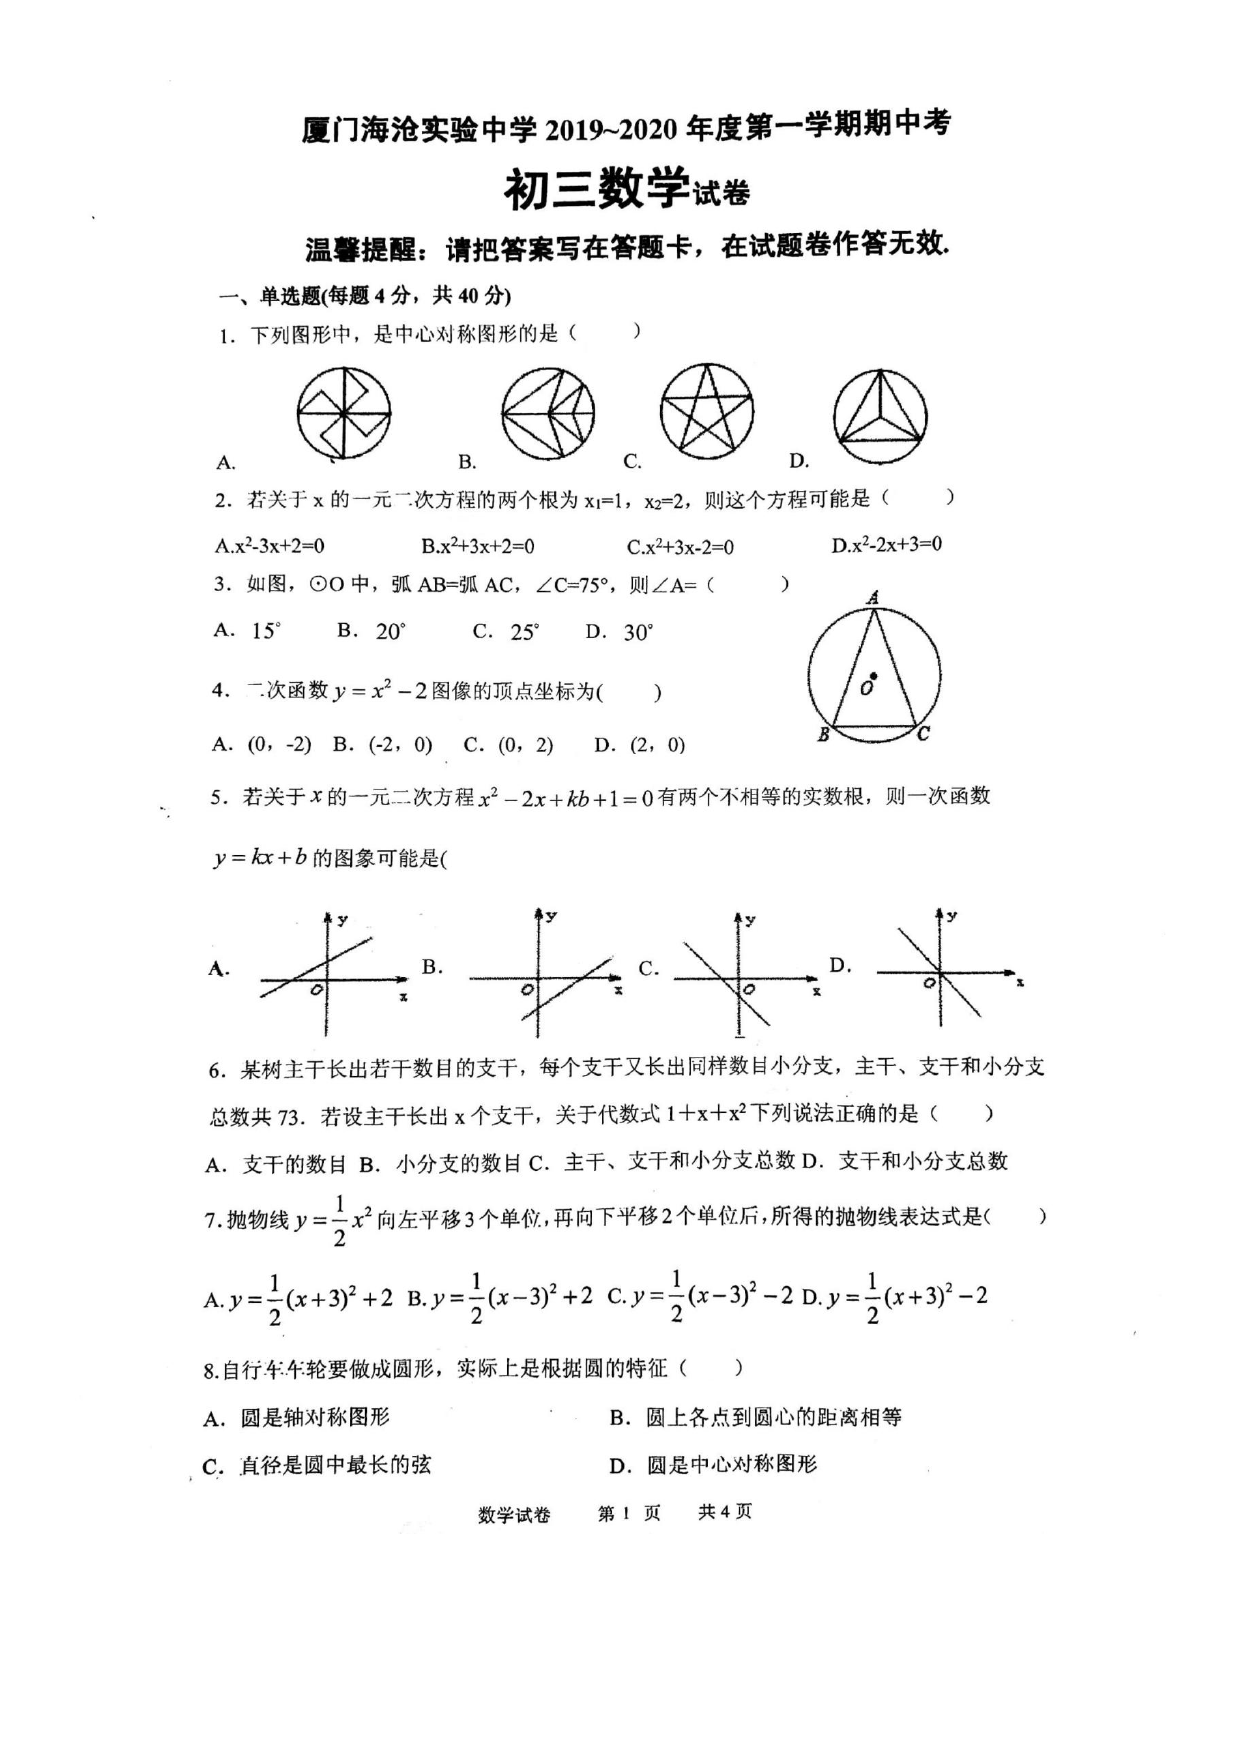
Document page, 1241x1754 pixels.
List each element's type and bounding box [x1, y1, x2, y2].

picture [75, 80, 1166, 1534]
